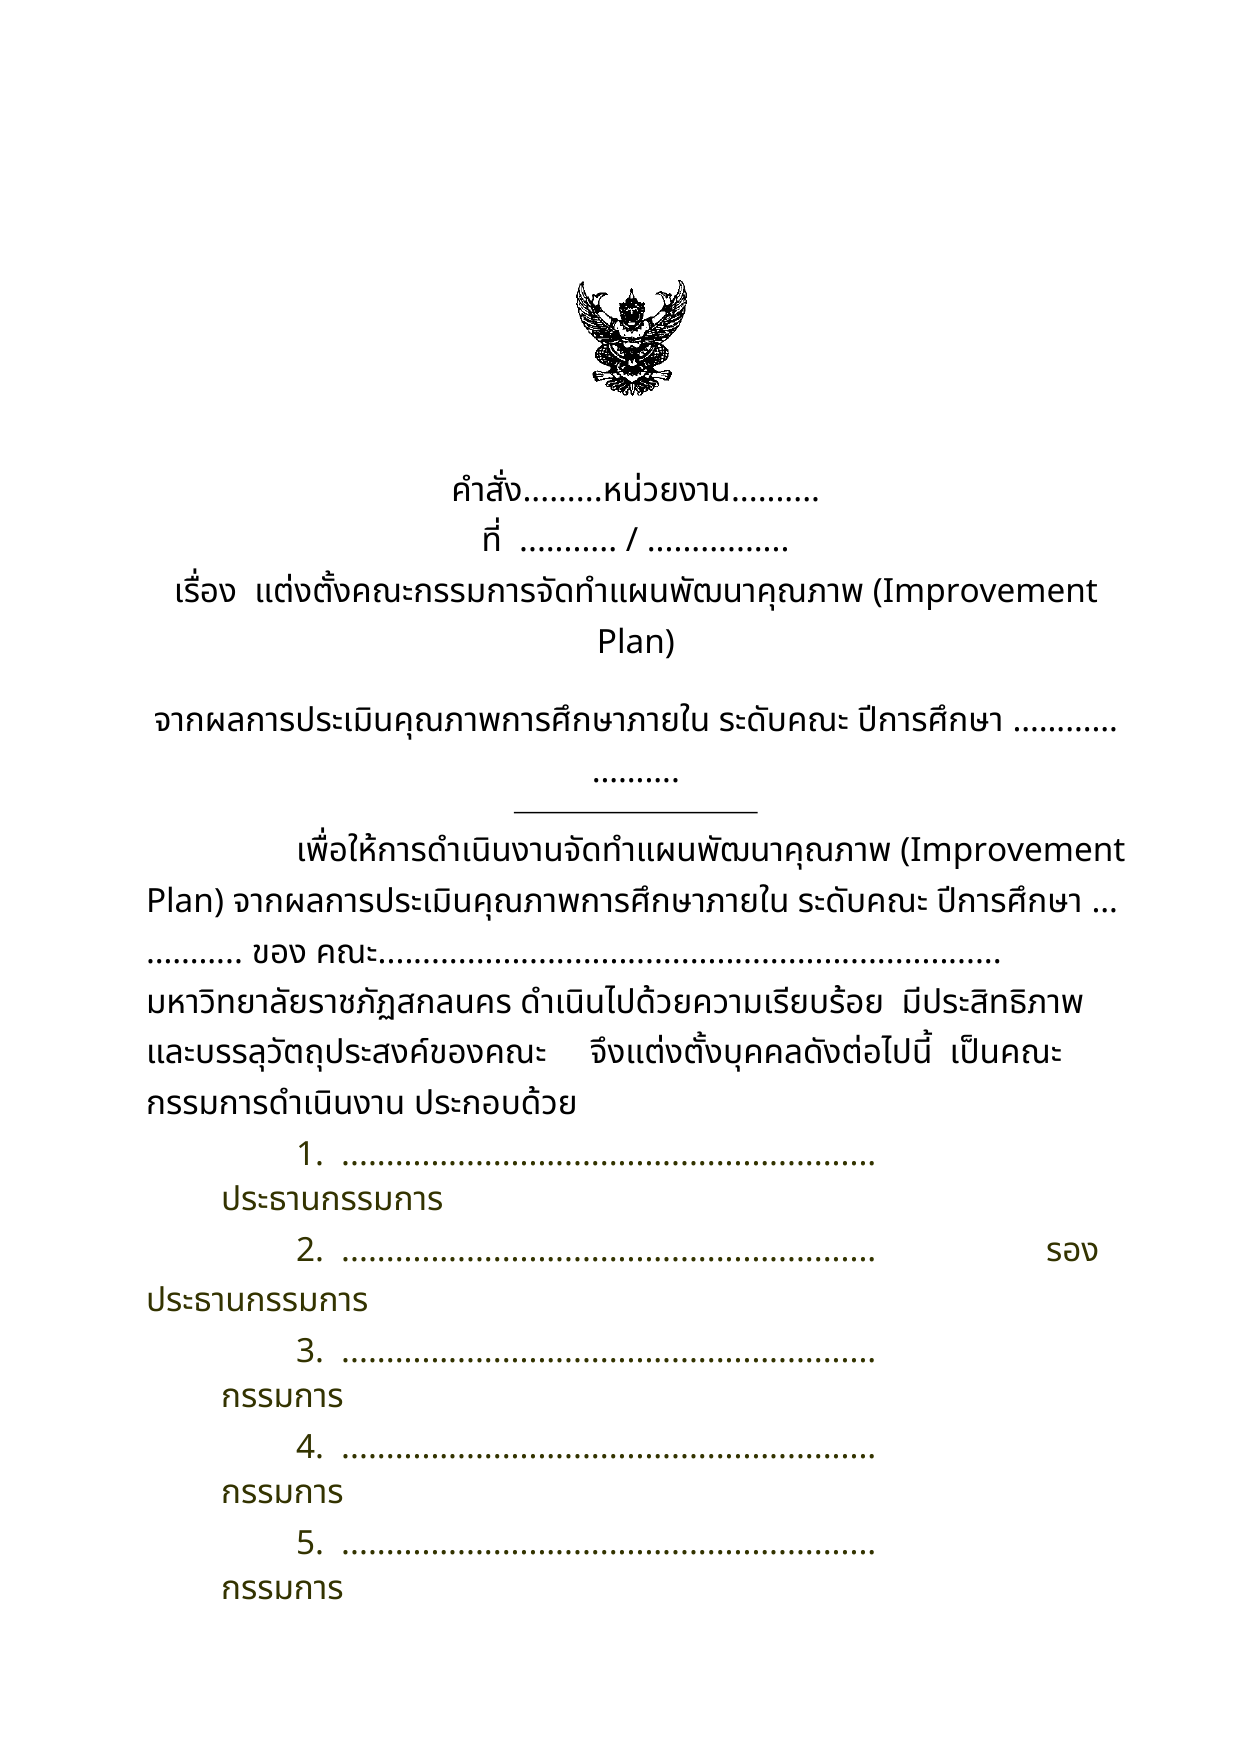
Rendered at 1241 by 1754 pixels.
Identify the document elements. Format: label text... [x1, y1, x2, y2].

text เพื่อให้การดำเนินงานจัดทำแผนพัฒนาคุณภาพ (Improvement Plan) จากผลการประเมินคุณภาพการศึกษาภายใน ระดับคณะ ปีการศึกษา ………….. ของ คณะ...................................................................... มหาวิทยาลัยราชภัฏสกลนคร ดำเนินไปด้วยความเรียบร้อย มีประสิทธิภาพ และบรรลุวัตถุประสงค์ของคณะ จึงแต่งตั้งบุคคลดังต่อไปนี้ เป็นคณะกรรมการดำเนินงาน ประกอบด้วย [146, 826, 1126, 1129]
subtitle เรื่อง แต่งตั้งคณะกรรมการจัดทำแผนพัฒนาคุณภาพ (Improvement Plan) [146, 567, 1126, 663]
text 2. ............................................................ รองประธานกรรมการ [146, 1225, 1126, 1326]
picture [575, 279, 688, 400]
text 4. ............................................................ กรรมการ [146, 1422, 1126, 1518]
text 3. ............................................................ กรรมการ [146, 1326, 1126, 1422]
subtitle จากผลการประเมินคุณภาพการศึกษาภายใน ระดับคณะ ปีการศึกษา …………………. [146, 663, 1126, 797]
text 1. ............................................................ ประธานกรรมการ [146, 1129, 1126, 1225]
text 5. ............................................................ กรรมการ [146, 1518, 1126, 1614]
text คำสั่ง.........หน่วยงาน.......... [146, 466, 1126, 516]
text ที่ ........... / ................ [146, 516, 1126, 567]
